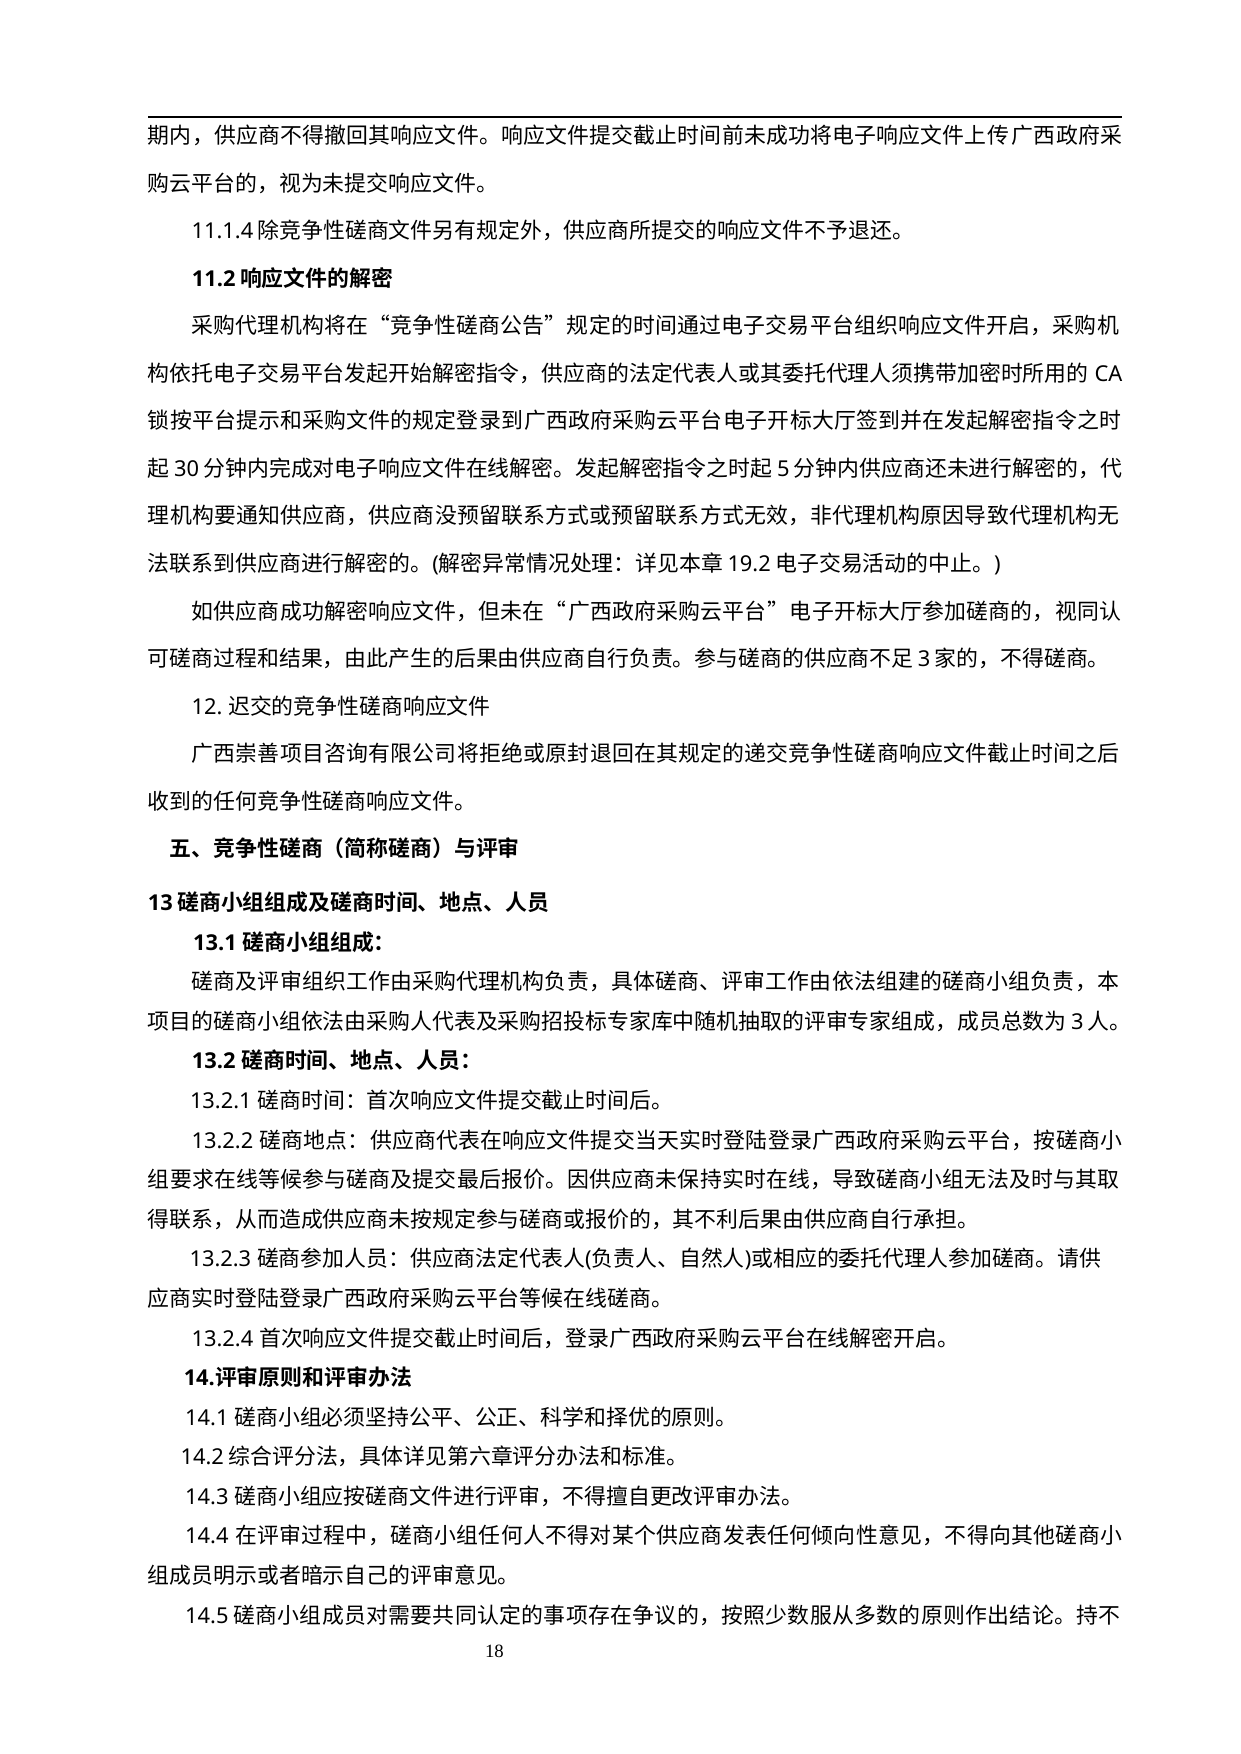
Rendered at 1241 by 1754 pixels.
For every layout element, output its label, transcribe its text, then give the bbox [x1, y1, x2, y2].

text 12. 迟交的竞争性磋商响应文件 [148, 689, 1122, 721]
text 磋商及评审组织工作由采购代理机构负责，具体磋商、评审工作由依法组建的磋商小组负责，本项目的磋商小组依法由采购人代表及采购招投标专家库中随机抽取的评审专家组成，成员总数为3人。 [148, 958, 1122, 1037]
text 14.3 磋商小组应按磋商文件进行评审，不得擅自更改评审办法。 [148, 1473, 1122, 1512]
text 五、竞争性磋商（简称磋商）与评审 [148, 831, 1122, 863]
text 13.1 磋商小组组成： [148, 918, 1122, 958]
text 13.2.3 磋商参加人员：供应商法定代表人(负责人、自然人)或相应的委托代理人参加磋商。请供 [189, 1235, 1122, 1275]
text 应商实时登陆登录广西政府采购云平台等候在线磋商。 [148, 1275, 1122, 1314]
text 11.2响应文件的解密 [148, 261, 1122, 292]
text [148, 1591, 1122, 1631]
text 13.2 磋商时间、地点、人员： [148, 1037, 1122, 1077]
text 广西崇善项目咨询有限公司将拒绝或原封退回在其规定的递交竞争性磋商响应文件截止时间之后收到的任何竞争性磋商响应文件。 [148, 736, 1122, 816]
text 13.2.2 磋商地点：供应商代表在响应文件提交当天实时登陆登录广西政府采购云平台，按磋商小组要求在线等候参与磋商及提交最后报价。因供应商未保持实时在线，导致磋商小组无法及时与其取得联系，从而造成供应商未按规定参与磋商或报价的，其不利后果由供应商自行承担。 [148, 1116, 1122, 1235]
text 如供应商成功解密响应文件，但未在“广西政府采购云平台”电子开标大厅参加磋商的，视同认可磋商过程和结果，由此产生的后果由供应商自行负责。参与磋商的供应商不足3家的，不得磋商。 [148, 594, 1122, 673]
text 14.4 在评审过程中，磋商小组任何人不得对某个供应商发表任何倾向性意见，不得向其他磋商小组成员明示或者暗示自己的评审意见。 [148, 1512, 1122, 1591]
text 11.1.4除竞争性磋商文件另有规定外，供应商所提交的响应文件不予退还。 [148, 213, 1122, 245]
text 13磋商小组组成及磋商时间、地点、人员 [148, 879, 1122, 918]
text 13.2.1 磋商时间：首次响应文件提交截止时间后。 [179, 1077, 1122, 1116]
text 14.1 磋商小组必须坚持公平、公正、科学和择优的原则。 [148, 1393, 1122, 1433]
text 采购代理机构将在“竞争性磋商公告”规定的时间通过电子交易平台组织响应文件开启，采购机构依托电子交易平台发起开始解密指令，供应商的法定代表人或其委托代理人须携带加密时所用的CA锁按平台提示和采购文件的规定登录到广西政府采购云平台电子开标大厅签到并在发起解密指令之时起30分钟内完成对电子响应文件在线解密。发起解密指令之时起5分钟内供应商还未进行解密的，代理机构要通知供应商，供应商没预留联系方式或预留联系方式无效，非代理机构原因导致代理机构无法联系到供应商进行解密的。(解密异常情况处理：详见本章19.2电子交易活动的中止。) [148, 308, 1122, 578]
text 13.2.4 首次响应文件提交截止时间后，登录广西政府采购云平台在线解密开启。 [148, 1314, 1122, 1354]
text 14.评审原则和评审办法 [183, 1354, 1122, 1393]
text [148, 118, 1122, 197]
text 14.2综合评分法，具体详见第六章评分办法和标准。 [148, 1433, 1122, 1473]
